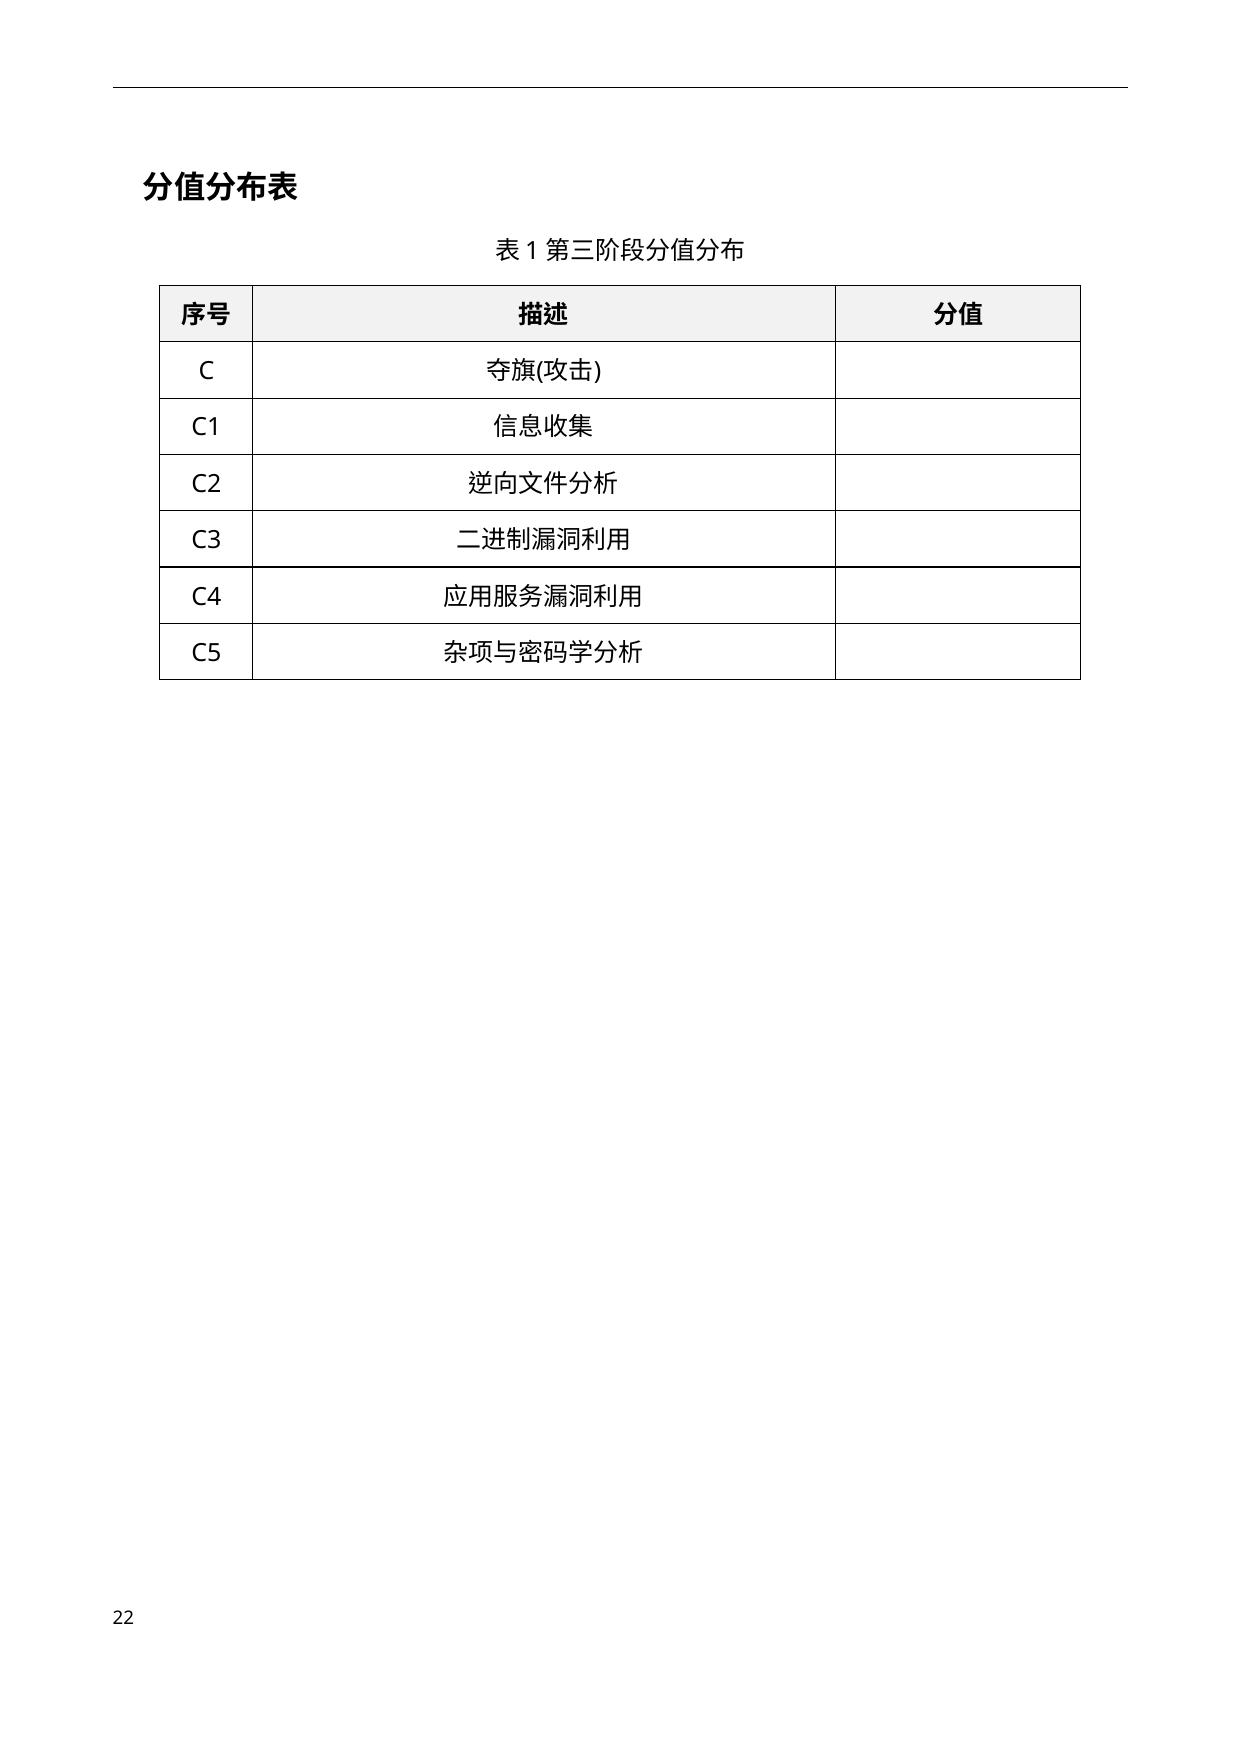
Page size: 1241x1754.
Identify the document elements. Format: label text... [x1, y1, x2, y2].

table_cell C1 [160, 399, 252, 454]
table_cell [836, 342, 1080, 397]
table_cell [836, 455, 1080, 510]
table_cell [836, 511, 1080, 566]
table_cell C5 [160, 624, 252, 679]
table_cell 杂项与密码学分析 [253, 624, 835, 679]
text 表1 第三阶段分值分布 [112, 230, 1128, 267]
table_cell 信息收集 [253, 399, 835, 454]
table_cell [836, 624, 1080, 679]
table_cell [836, 568, 1080, 623]
table_header 序号 [160, 286, 252, 341]
table_cell C4 [160, 568, 252, 623]
table_cell [836, 399, 1080, 454]
subtitle 分值分布表 [143, 162, 1128, 208]
table_cell 逆向文件分析 [253, 455, 835, 510]
table_header 分值 [836, 286, 1080, 341]
table_cell C [160, 342, 252, 397]
table_cell 二进制漏洞利用 [253, 511, 835, 566]
table_header 描述 [253, 286, 835, 341]
table_cell 应用服务漏洞利用 [253, 568, 835, 623]
table_cell 夺旗(攻击) [253, 342, 835, 397]
table_cell C2 [160, 455, 252, 510]
table_cell C3 [160, 511, 252, 566]
